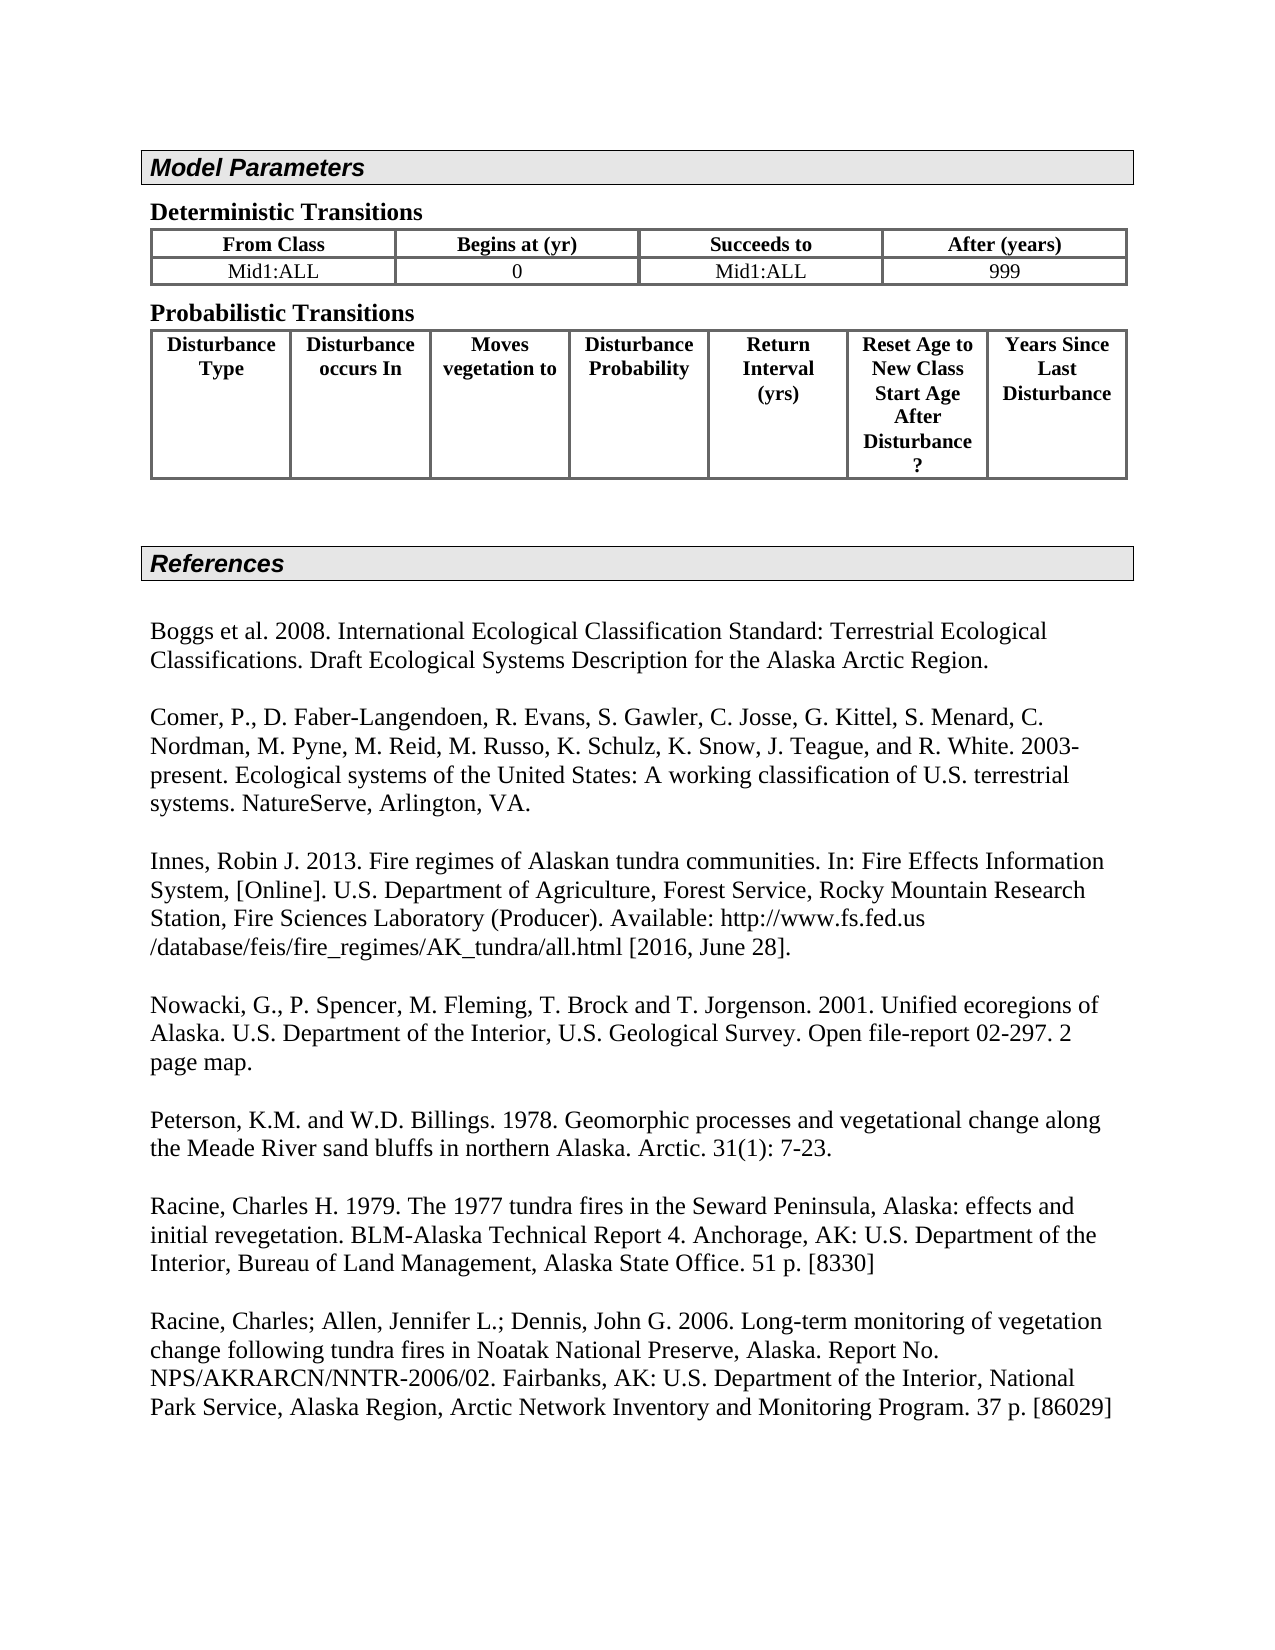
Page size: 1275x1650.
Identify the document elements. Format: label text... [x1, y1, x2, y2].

text Comer, P., D. Faber-Langendoen, R. Evans, S. Gawler, C. Josse, G. Kittel, S. Menard, C. Nordman, M. Pyne, M. Reid, M. Russo, K. Schulz, K. Snow, J. Teague, and R. White. 2003-present. Ecological systems of the United States: A working classification of U.S. terrestrial systems. NatureServe, Arlington, VA. [150, 702, 1125, 817]
text Deterministic Transitions [150, 197, 1125, 226]
table_cell Mid1:ALL [153, 259, 394, 283]
table_header Disturbance occurs In [292, 332, 429, 477]
table_header Disturbance Probability [571, 332, 707, 477]
table_header Years Since Last Disturbance [989, 332, 1125, 477]
text Nowacki, G., P. Spencer, M. Fleming, T. Brock and T. Jorgenson. 2001. Unified ecoregions of Alaska. U.S. Department of the Interior, U.S. Geological Survey. Open file-report 02-297. 2 page map. [150, 990, 1125, 1076]
table_header Moves vegetation to [432, 332, 568, 477]
table_header Succeeds to [641, 231, 881, 256]
text Model Parameters [142, 151, 1133, 184]
table_header Begins at (yr) [397, 231, 637, 256]
table_header From Class [153, 231, 394, 256]
text Racine, Charles H. 1979. The 1977 tundra fires in the Seward Peninsula, Alaska: effects and initial revegetation. BLM-Alaska Technical Report 4. Anchorage, AK: U.S. Department of the Interior, Bureau of Land Management, Alaska State Office. 51 p. [8330] [150, 1191, 1125, 1277]
table_header After (years) [884, 231, 1125, 256]
text Peterson, K.M. and W.D. Billings. 1978. Geomorphic processes and vegetational change along the Meade River sand bluffs in northern Alaska. Arctic. 31(1): 7-23. [150, 1105, 1125, 1162]
text Boggs et al. 2008. International Ecological Classification Standard: Terrestrial Ecological Classifications. Draft Ecological Systems Description for the Alaska Arctic Region. [150, 616, 1125, 673]
table_header Disturbance Type [153, 332, 289, 477]
table_cell 0 [397, 259, 637, 283]
table_cell 999 [884, 259, 1125, 283]
text /database/feis/fire_regimes/AK_tundra/all.html [2016, June 28]. [150, 932, 1125, 961]
text Racine, Charles; Allen, Jennifer L.; Dennis, John G. 2006. Long-term monitoring of vegetation change following tundra fires in Noatak National Preserve, Alaska. Report No. NPS/AKRARCN/NNTR-2006/02. Fairbanks, AK: U.S. Department of the Interior, National Park Service, Alaska Region, Arctic Network Inventory and Monitoring Program. 37 p. [86029] [150, 1306, 1125, 1421]
table_header Reset Age to New Class Start Age After Disturbance? [849, 332, 986, 477]
text Innes, Robin J. 2013. Fire regimes of Alaskan tundra communities. In: Fire Effects Information System, [Online]. U.S. Department of Agriculture, Forest Service, Rocky Mountain Research Station, Fire Sciences Laboratory (Producer). Available: http://www.fs.fed.us [150, 846, 1125, 932]
table_cell Mid1:ALL [641, 259, 881, 283]
table_header Return Interval (yrs) [710, 332, 846, 477]
text References [142, 547, 1133, 580]
text Probabilistic Transitions [150, 298, 1125, 327]
